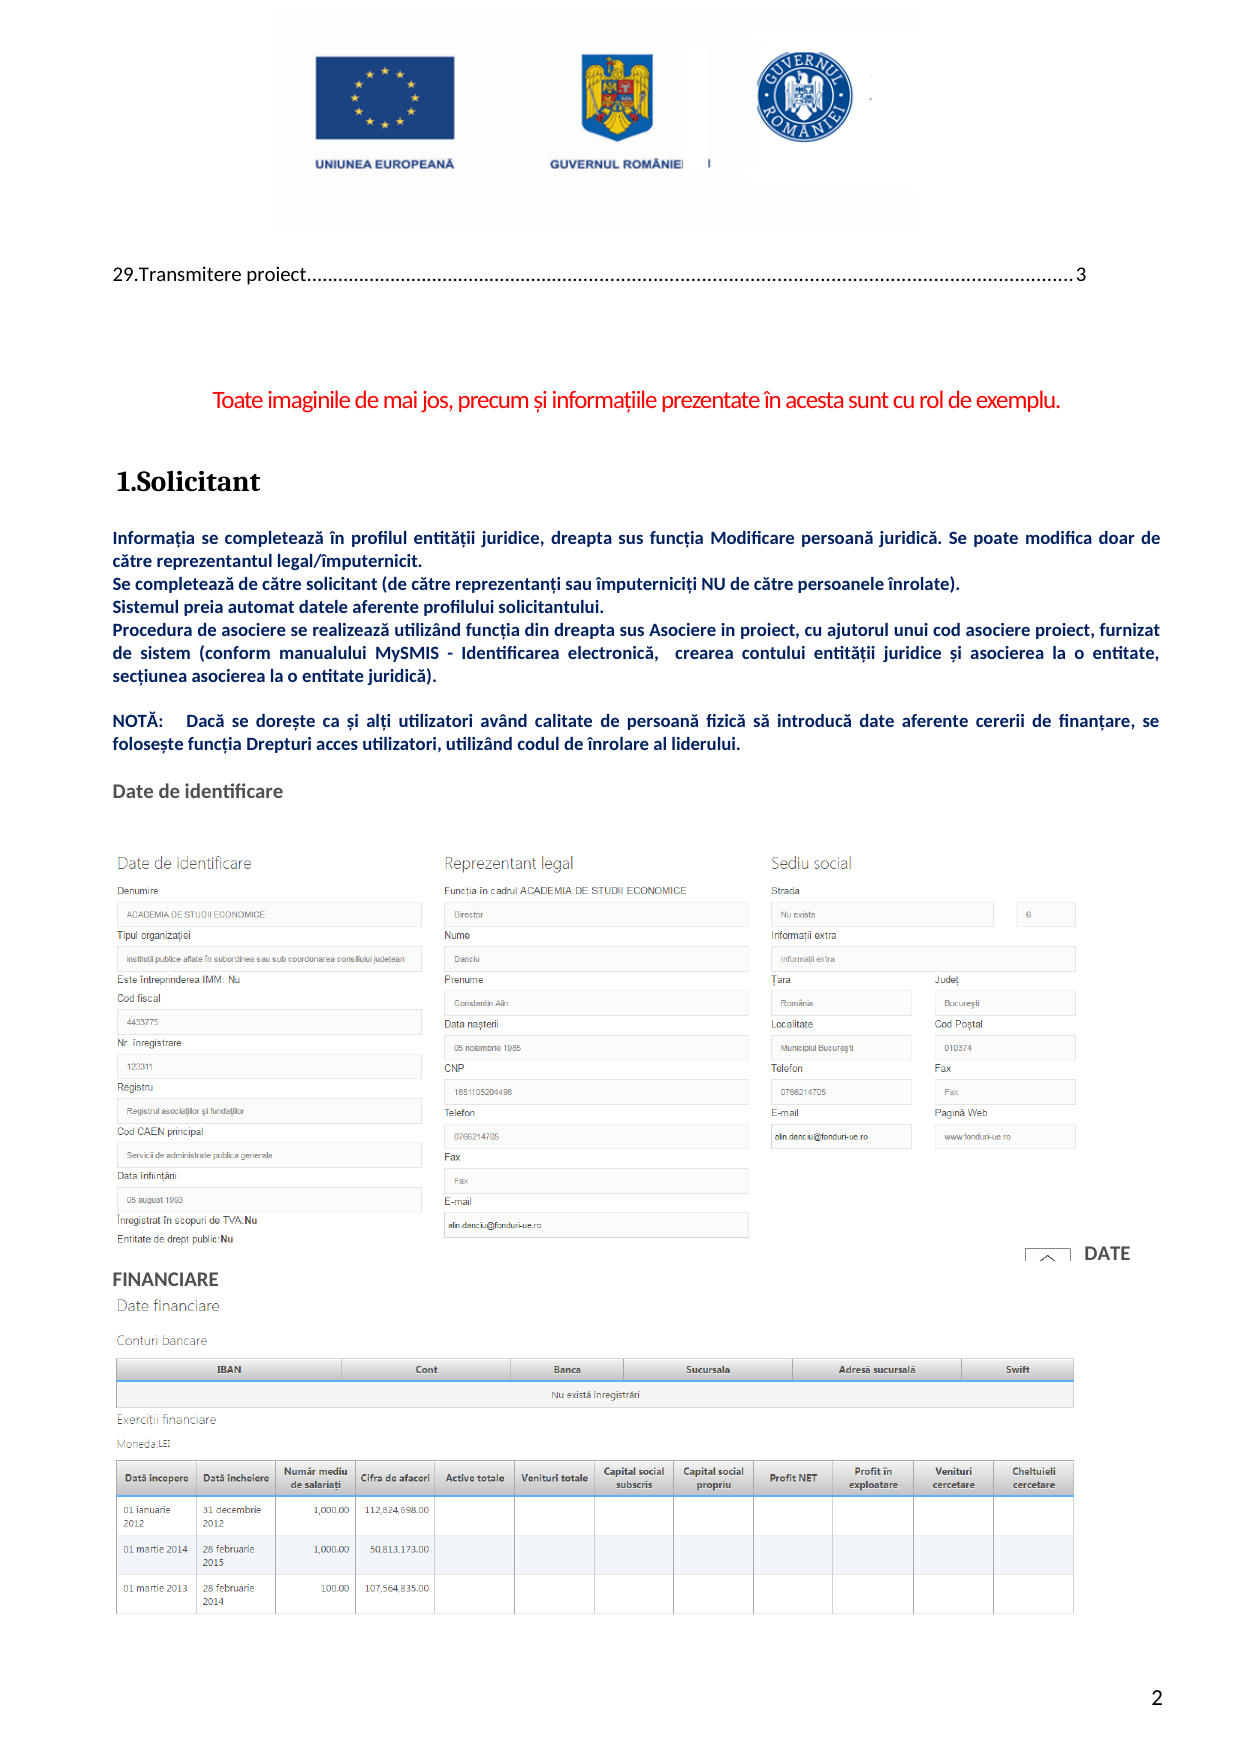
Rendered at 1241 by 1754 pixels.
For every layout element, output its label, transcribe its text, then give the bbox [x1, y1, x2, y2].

text 29.Transmitere proiect 3 [112, 261, 1162, 287]
picture [112, 1291, 1080, 1625]
subtitle 1.Solicitant [112, 465, 1162, 498]
title Toate imaginile de mai jos, precum și informațiile prezentate în acesta sunt cu rol de exemplu. [112, 384, 1162, 415]
text Informația se completează în profilul entității juridice, dreapta sus funcția Modificare persoană juridică. Se poate modifica doar de către reprezentantul legal/împuternicit. [112, 526, 1162, 572]
text Se completează de către solicitant (de către reprezentanți sau împuterniciți NU de către persoanele înrolate). [112, 572, 1162, 595]
text NOTĂ: Dacă se dorește ca și alți utilizatori având calitate de persoană fizică să introducă date aferente cererii de finanțare, se folosește funcția Drepturi acces utilizatori, utilizând codul de înrolare al liderului. [112, 710, 1162, 756]
text Date de identificare [112, 778, 1162, 804]
text Procedura de asociere se realizează utilizând funcția din dreapta sus Asociere in proiect, cu ajutorul unui cod asociere proiect, furnizat de sistem (conform manualului MySMIS - Identificarea electronică, crearea contului entității juridice și asocierea la o entitate, secțiunea asocierea la o entitate juridică). [112, 618, 1162, 687]
picture [112, 851, 1080, 1261]
text Sistemul preia automat datele aferente profilului solicitantului. [112, 595, 1162, 618]
picture [274, 11, 914, 229]
